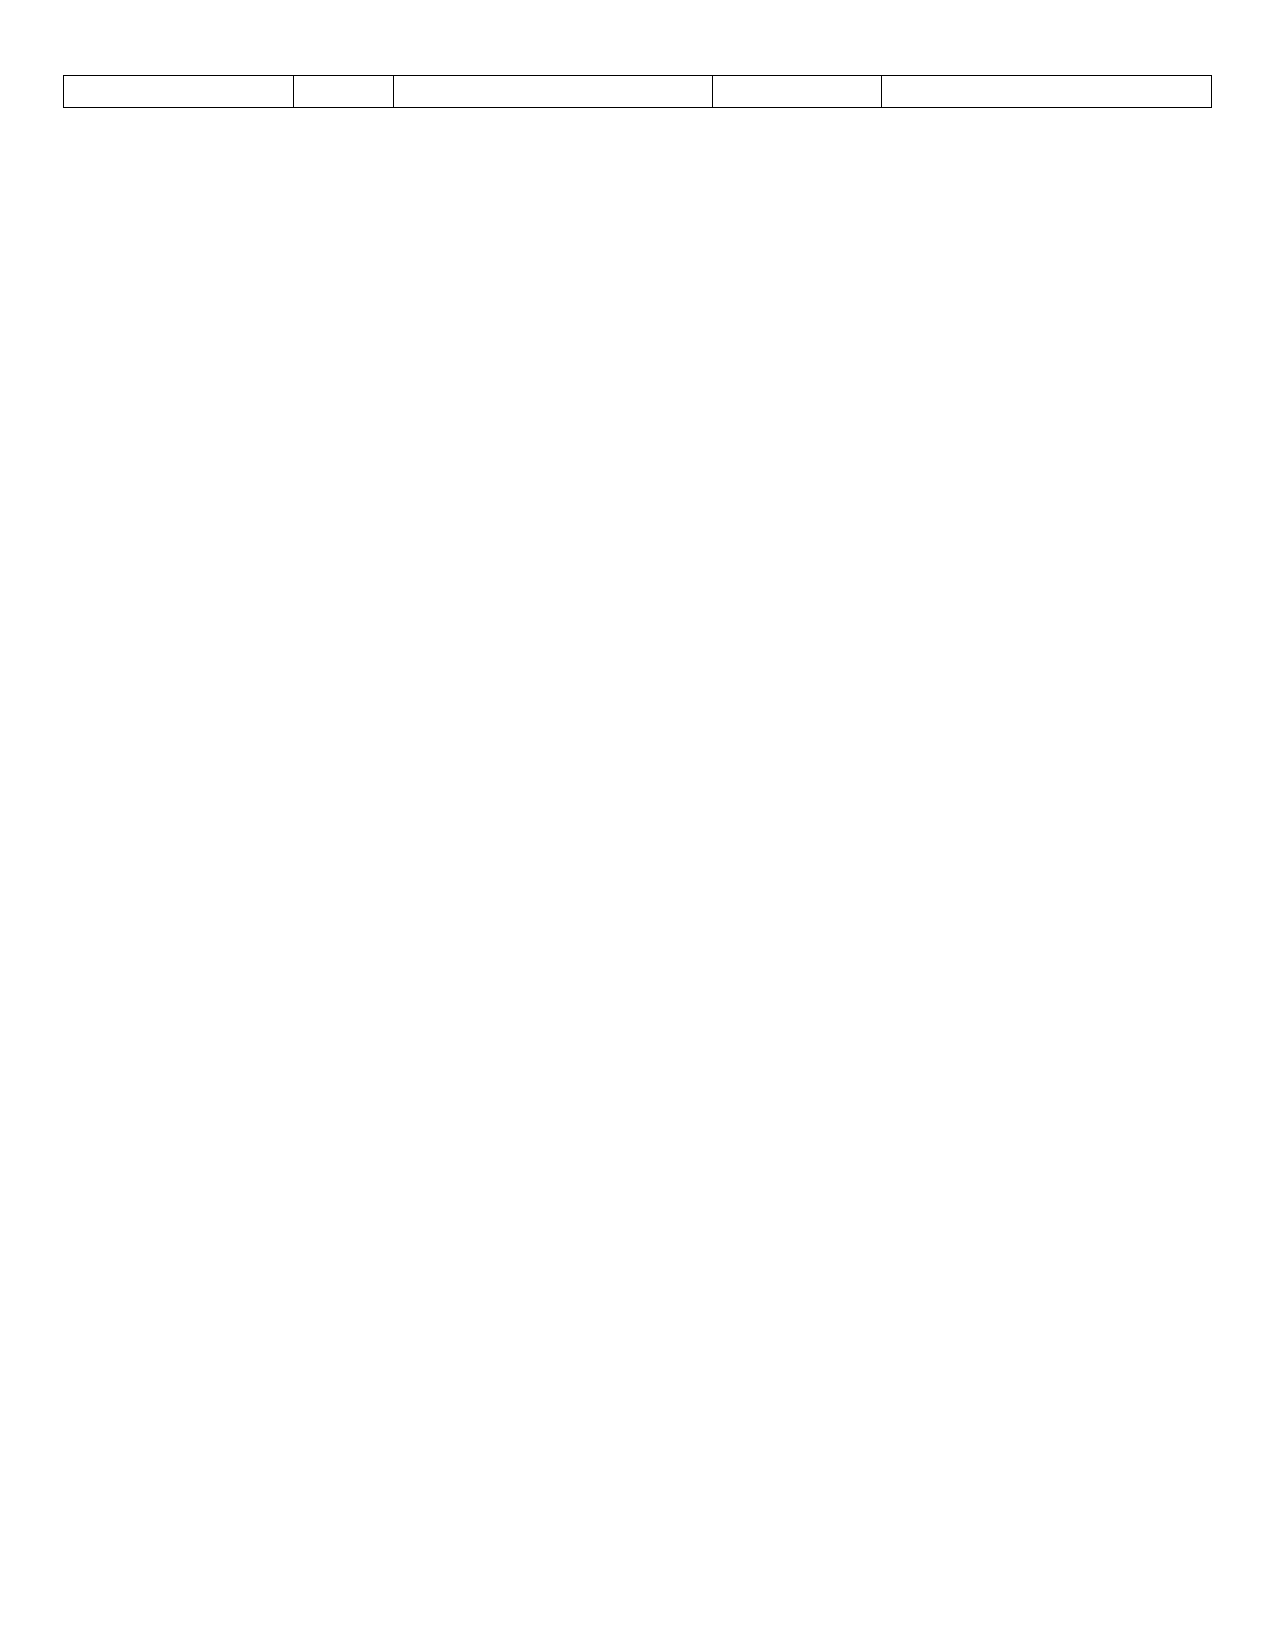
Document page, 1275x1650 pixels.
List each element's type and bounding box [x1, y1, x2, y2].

table_cell [394, 76, 712, 107]
table_cell [64, 76, 293, 107]
table_cell [882, 76, 1211, 107]
table_cell [713, 76, 881, 107]
table_cell [294, 76, 393, 107]
